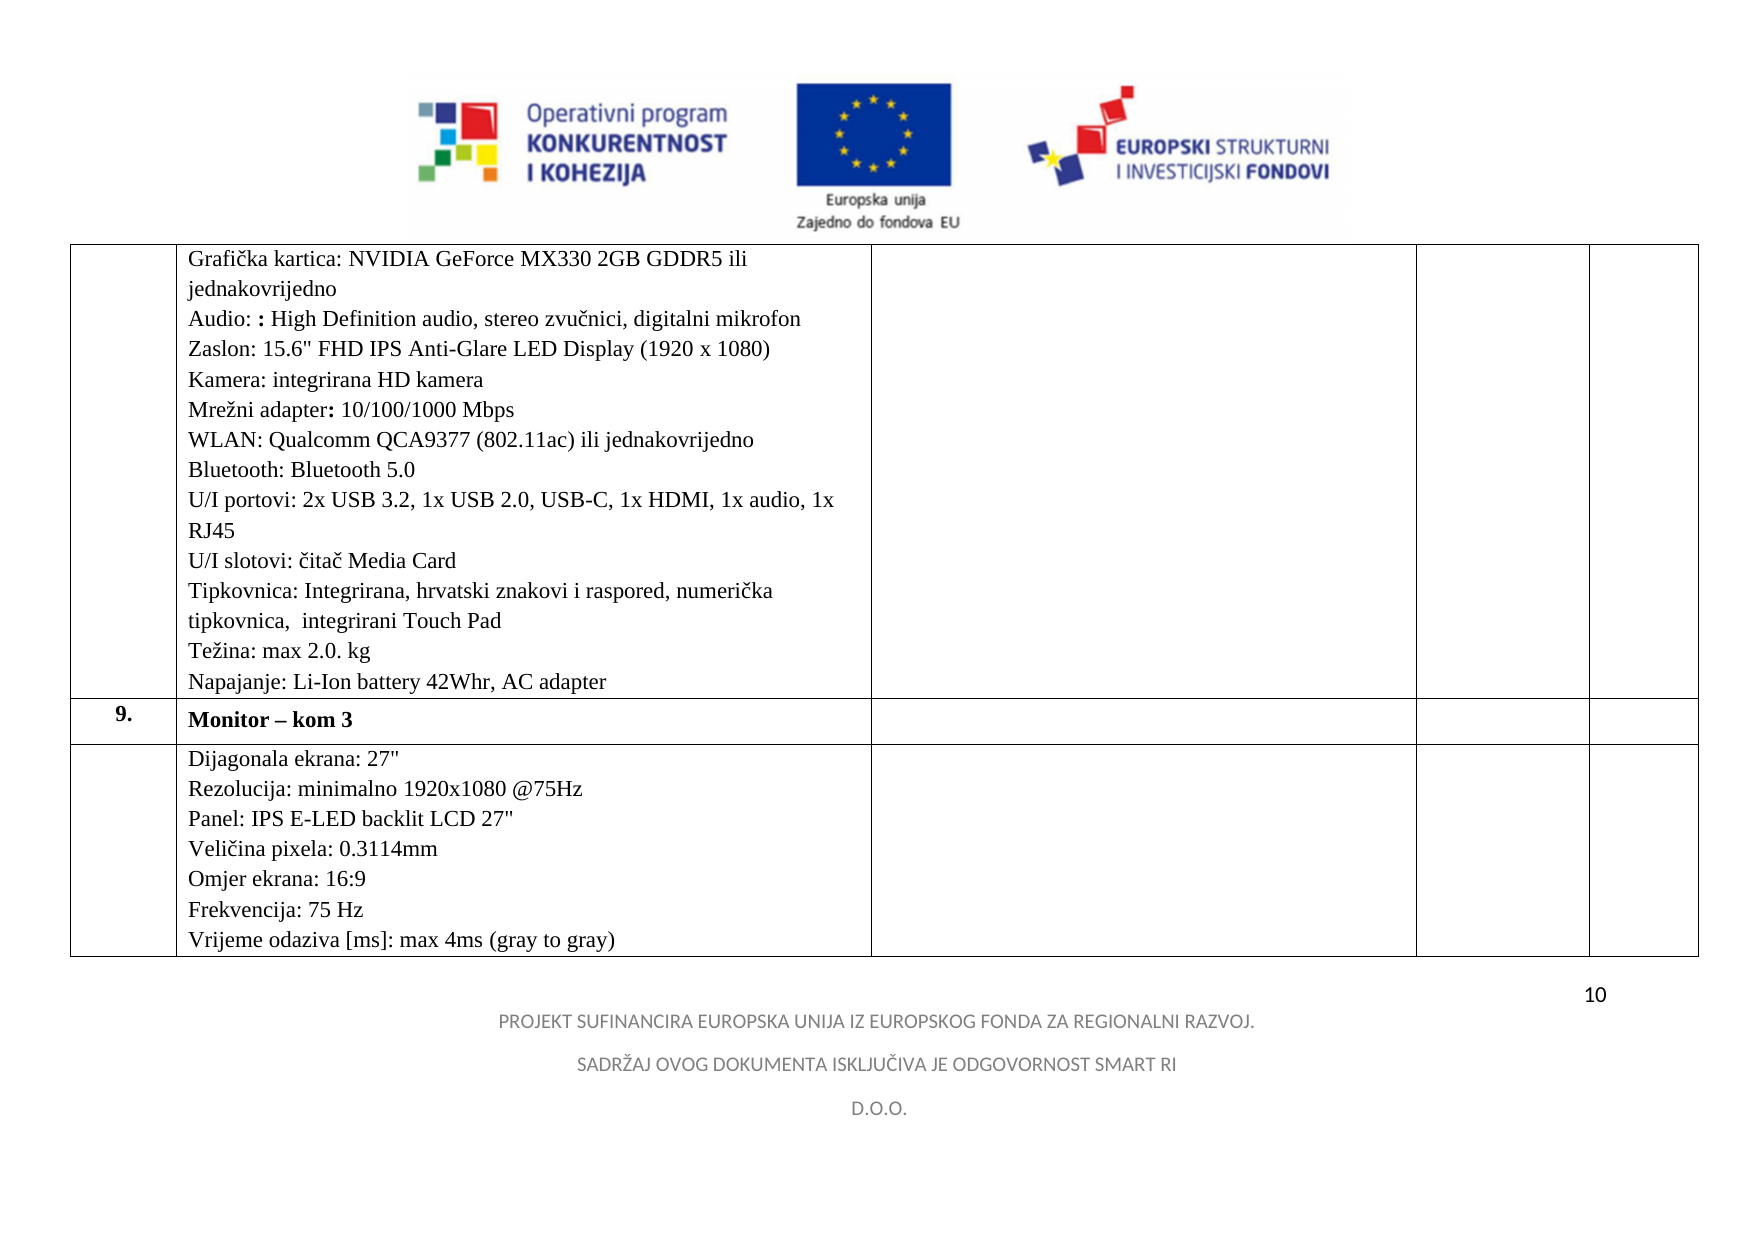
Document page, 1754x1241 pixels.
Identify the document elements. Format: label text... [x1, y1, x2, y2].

table_cell [1590, 745, 1698, 956]
table_cell [872, 245, 1416, 698]
table_cell Monitor – kom 3 [177, 699, 871, 743]
table_cell 9. [71, 699, 176, 743]
table_cell [71, 745, 176, 956]
table_cell [1417, 699, 1589, 743]
table_cell [1590, 699, 1698, 743]
table_cell [71, 245, 176, 698]
table_cell [872, 745, 1416, 956]
table_cell [872, 699, 1416, 743]
picture [404, 73, 1350, 244]
table_cell [1417, 245, 1589, 698]
table_cell [1417, 745, 1589, 956]
table_cell [1590, 245, 1698, 698]
